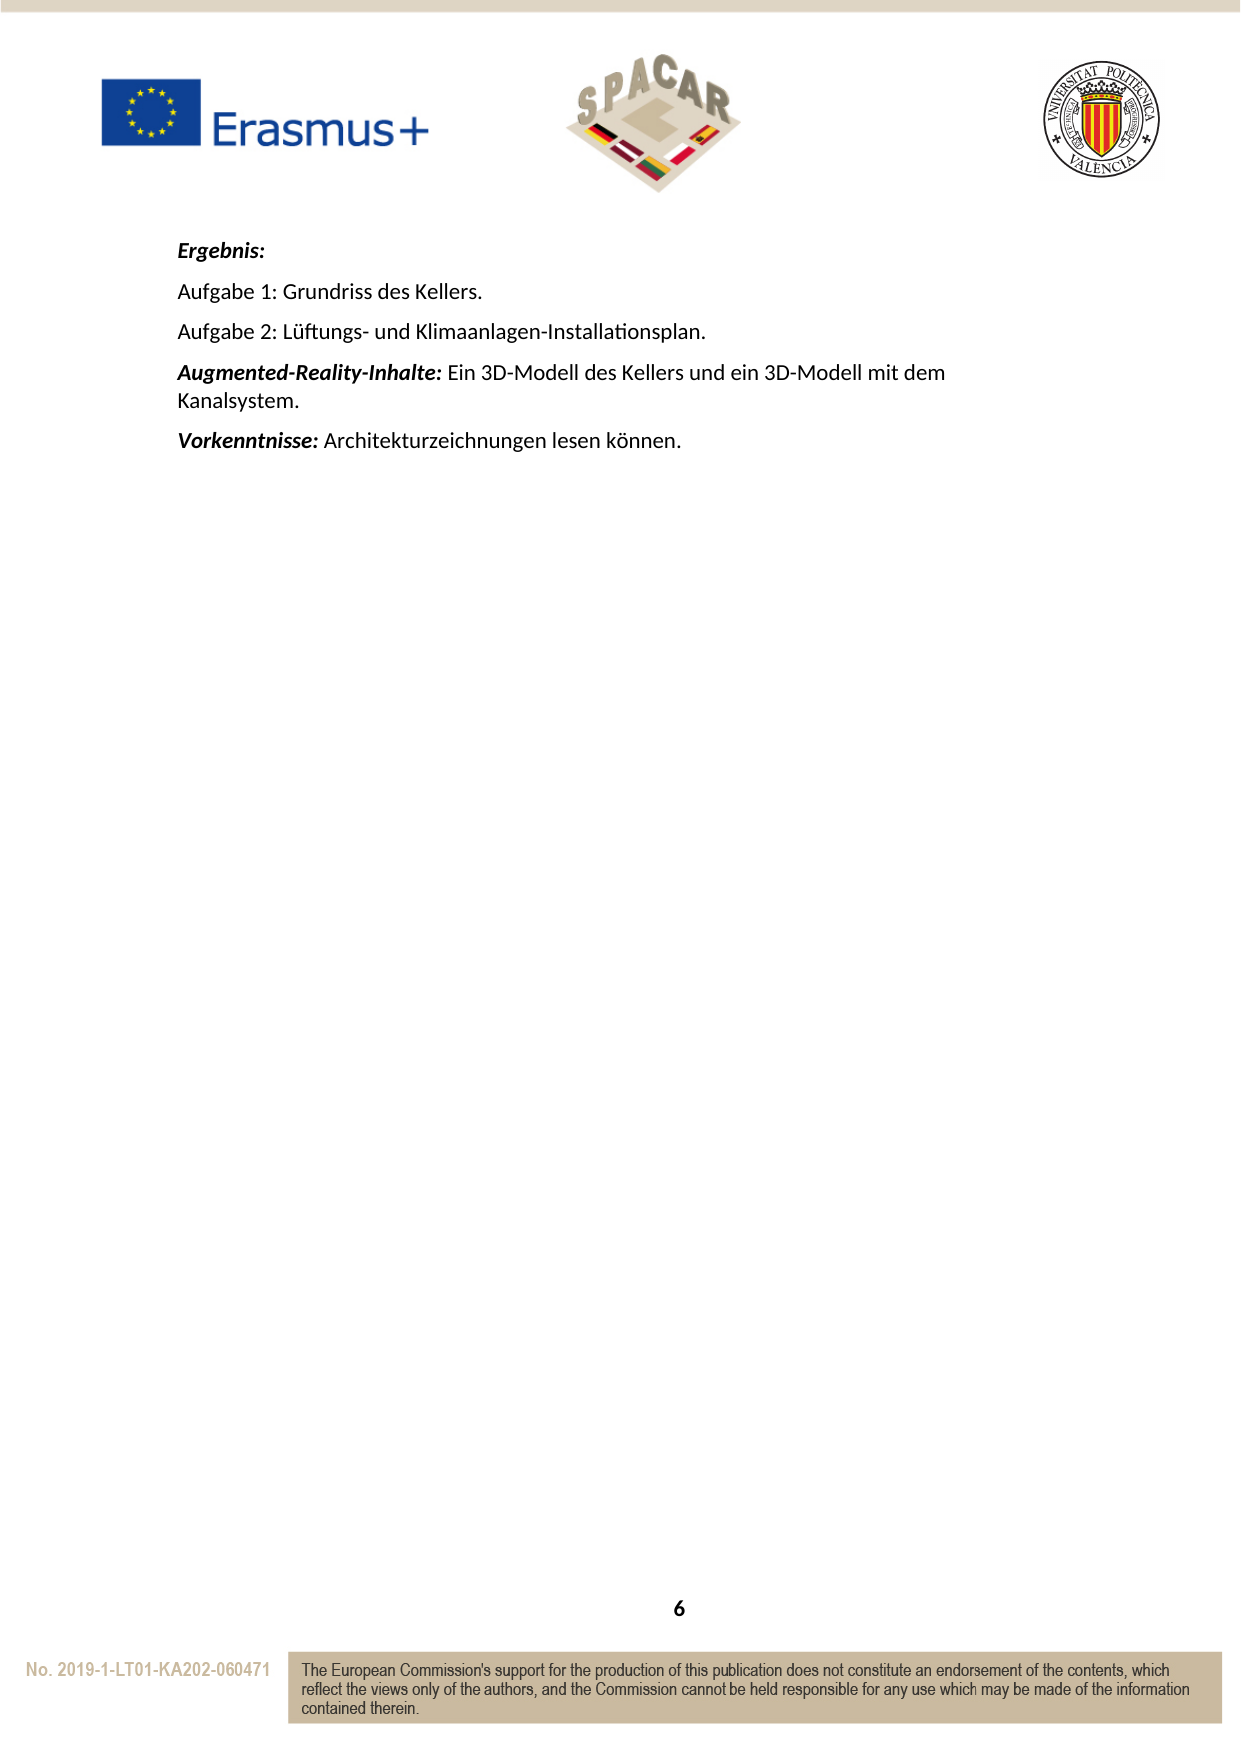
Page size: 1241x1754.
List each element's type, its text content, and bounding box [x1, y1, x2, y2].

text Vorkenntnisse: Architekturzeichnungen lesen können. [177, 426, 1063, 454]
text Augmented-Reality-Inhalte: Ein 3D-Modell des Kellers und ein 3D-Modell mit dem Kanalsystem. [177, 358, 1063, 414]
text Aufgabe 2: Lüftungs- und Klimaanlagen-Installationsplan. [177, 317, 1063, 345]
picture [18, 1595, 1223, 1752]
text Aufgabe 1: Grundriss des Kellers. [177, 277, 1063, 305]
text Ergebnis: [177, 236, 1063, 264]
picture [0, 0, 1241, 215]
